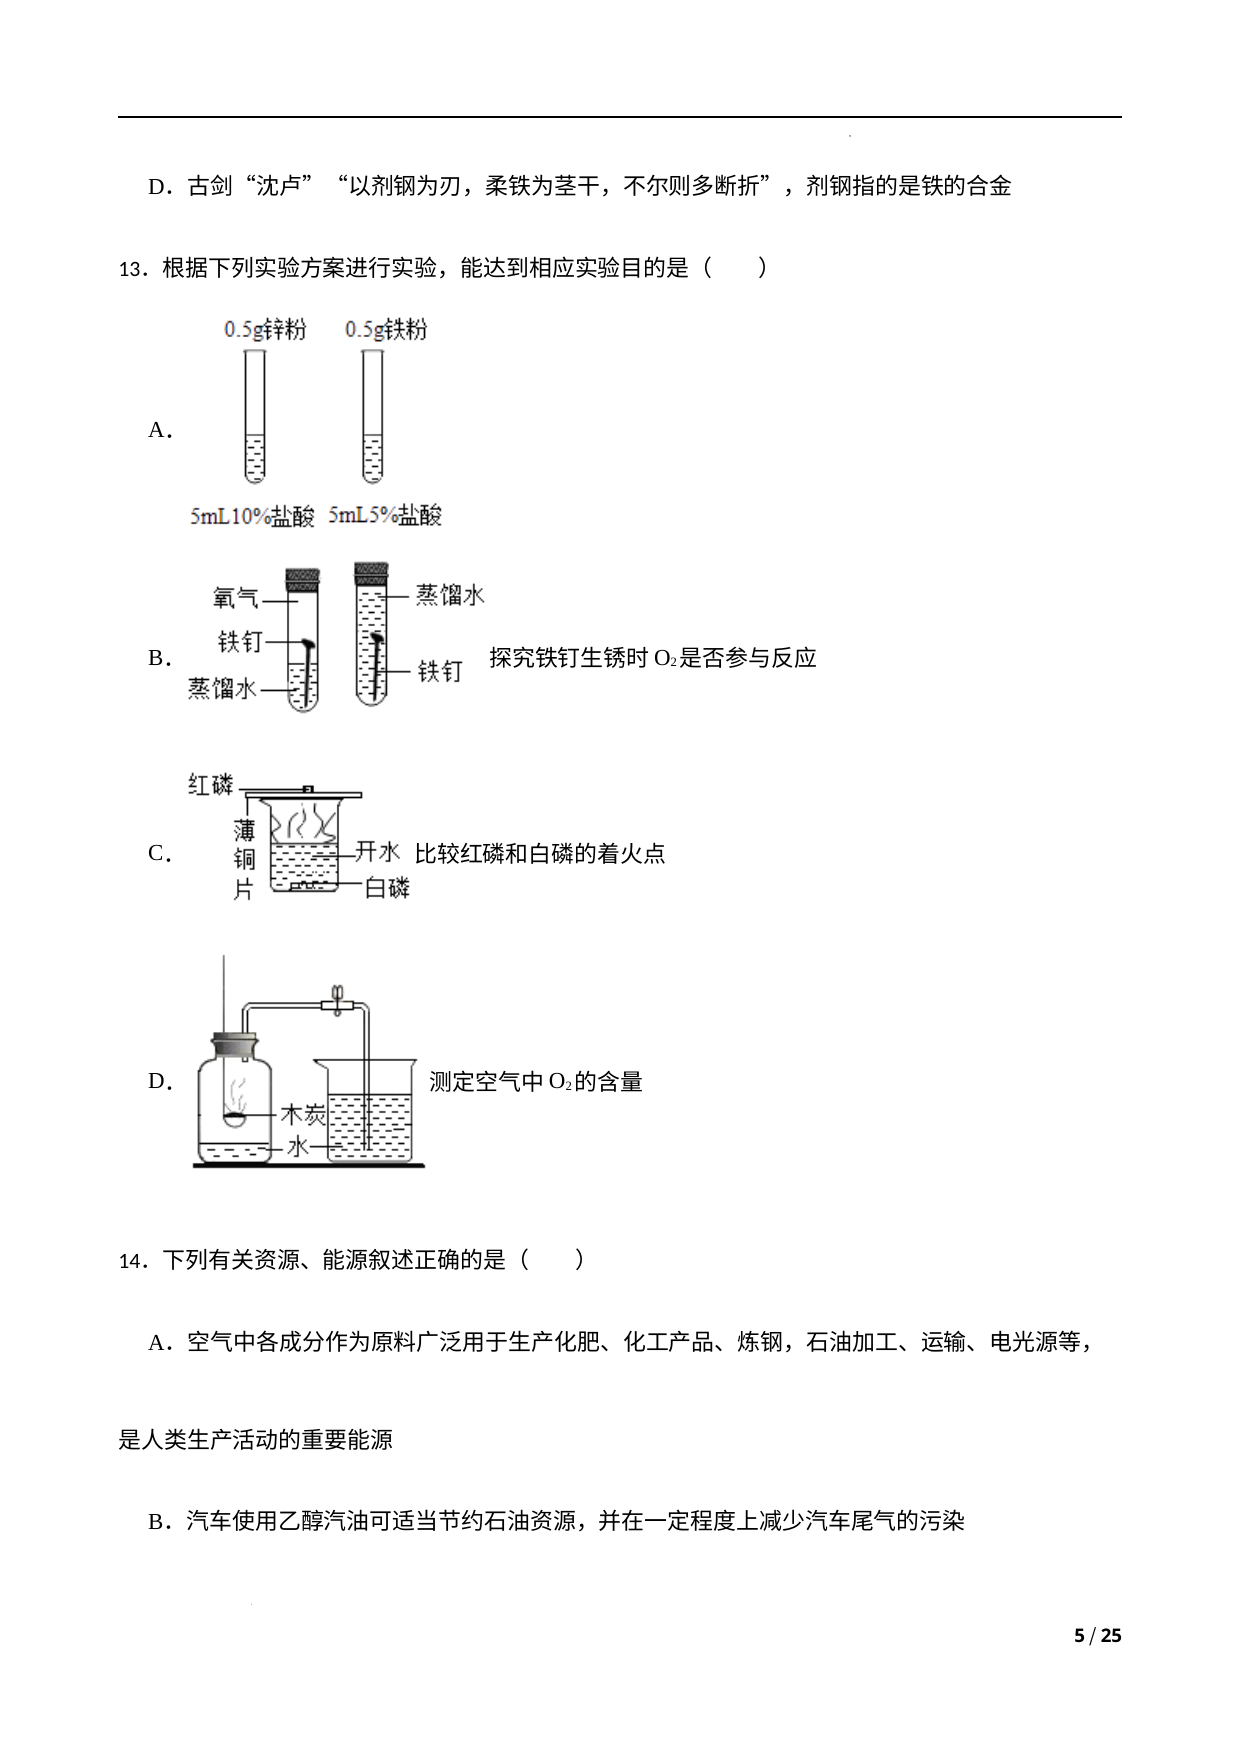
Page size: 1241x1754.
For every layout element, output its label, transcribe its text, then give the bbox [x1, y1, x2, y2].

text D．古剑“沈卢”“以剂钢为刃，柔铁为茎干，不尔则多断折”，剂钢指的是铁的合金 [118, 152, 1122, 217]
text 13．根据下列实验方案进行实验，能达到相应实验目的是（ ） [118, 234, 1122, 299]
text C．比较红磷和白磷的着火点 [118, 771, 1122, 933]
picture [186, 771, 414, 905]
text A． [118, 315, 1122, 543]
text B．探究铁钉生锈时O2是否参与反应 [118, 559, 1122, 754]
text A．空气中各成分作为原料广泛用于生产化肥、化工产品、炼钢，石油加工、运输、电光源等，是人类生产活动的重要能源 [118, 1308, 1122, 1471]
picture [186, 559, 489, 718]
text B．汽车使用乙醇汽油可适当节约石油资源，并在一定程度上减少汽车尾气的污染 [118, 1487, 1122, 1552]
picture [187, 950, 429, 1173]
text 14．下列有关资源、能源叙述正确的是（ ） [118, 1227, 1122, 1292]
text D．测定空气中 O2的含量 [118, 950, 1122, 1210]
picture [187, 315, 446, 532]
